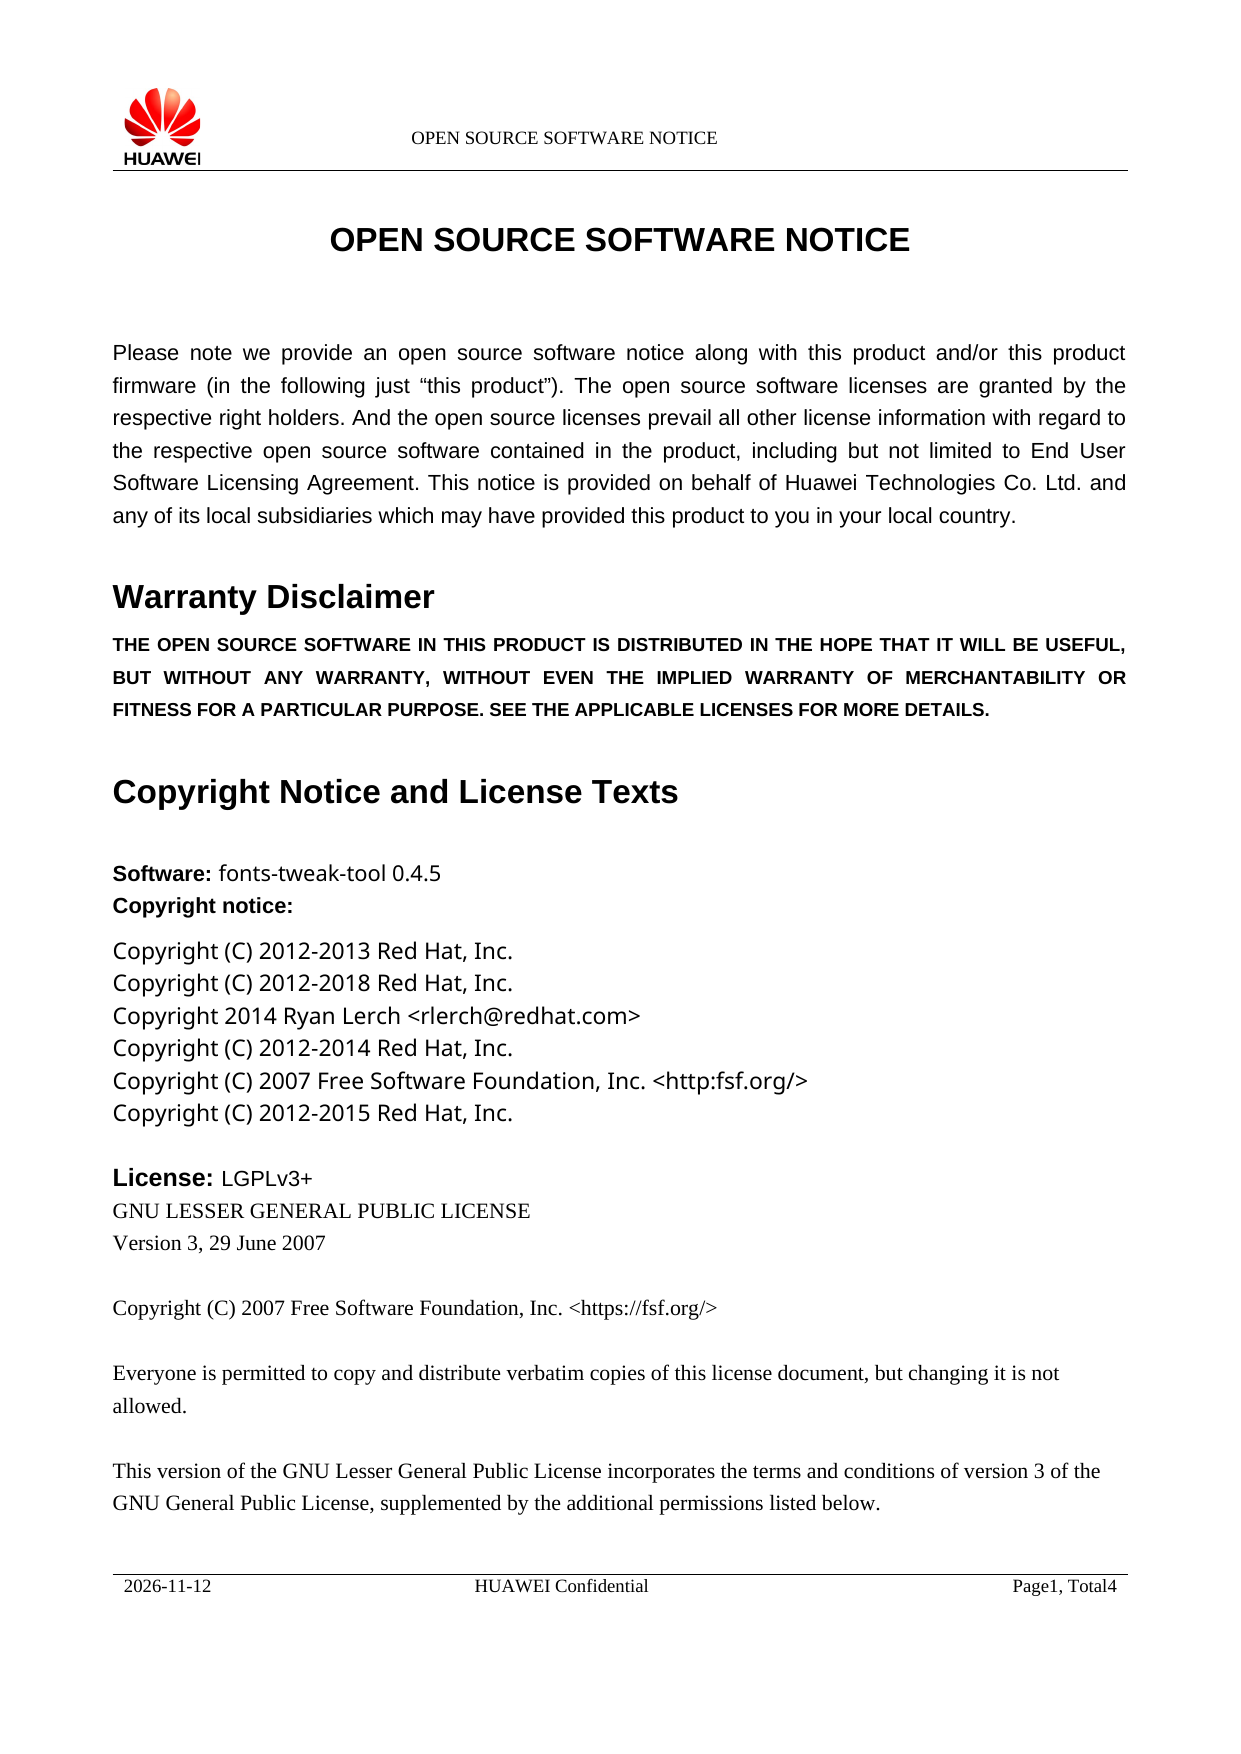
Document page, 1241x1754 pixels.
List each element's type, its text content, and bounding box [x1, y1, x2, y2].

text Copyright Notice and License Texts [112, 759, 1128, 824]
text The open source software in this product is distributed in the hope that it will be useful, but WITHOUT ANY WARRANTY, without even the implied warranty of MERCHANTABILITY or FITNESS FOR A PARTICULAR PURPOSE. See the applicable licenses for more details. [112, 629, 1128, 726]
text Copyright notice: [112, 889, 1128, 921]
text Warranty Disclaimer [112, 564, 1128, 629]
text Copyright (C) 2012-2013 Red Hat, Inc. Copyright (C) 2012-2018 Red Hat, Inc. Copyright 2014 Ryan Lerch <rlerch@redhat.com> Copyright (C) 2012-2014 Red Hat, Inc. Copyright (C) 2007 Free Software Foundation, Inc. <http:fsf.org/> Copyright (C) 2012-2015 Red Hat, Inc. [112, 934, 1128, 1161]
text License: LGPLv3+ [112, 1161, 1128, 1194]
text Please note we provide an open source software notice along with this product and/or this product firmware (in the following just “this product”). The open source software licenses are granted by the respective right holders. And the open source licenses prevail all other license information with regard to the respective open source software contained in the product, including but not limited to End User Software Licensing Agreement. This notice is provided on behalf of Huawei Technologies Co. Ltd. and any of its local subsidiaries which may have provided this product to you in your local country. [112, 336, 1128, 531]
text OPEN SOURCE SOFTWARE NOTICE [112, 206, 1128, 271]
title Software: fonts-tweak-tool 0.4.5 [112, 856, 1128, 889]
picture [124, 88, 201, 165]
